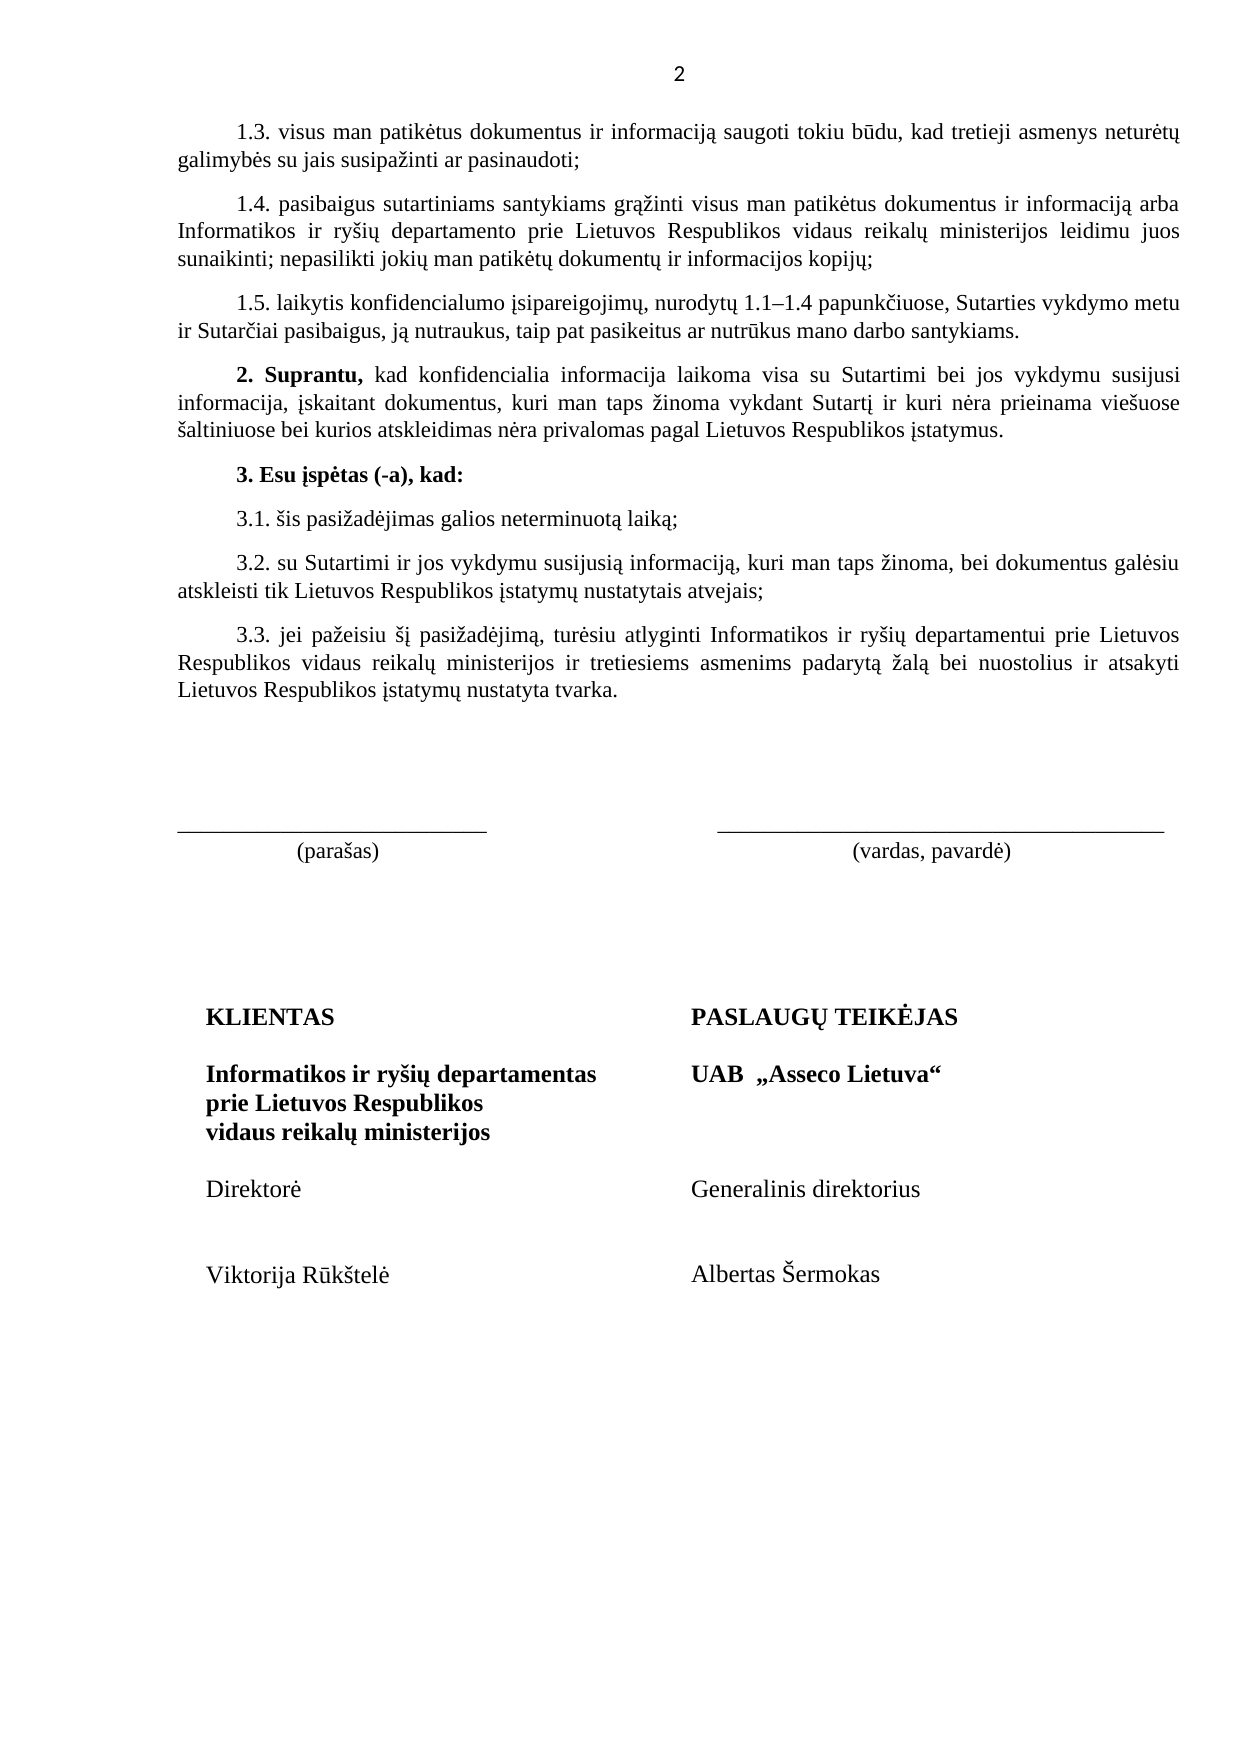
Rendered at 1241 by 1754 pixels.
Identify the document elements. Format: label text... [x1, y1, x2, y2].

text 1.5. laikytis konfidencialumo įsipareigojimų, nurodytų 1.1–1.4 papunkčiuose, Sutarties vykdymo metu ir Sutarčiai pasibaigus, ją nutraukus, taip pat pasikeitus ar nutrūkus mano darbo santykiams. [177, 289, 1181, 343]
text ___________________________ _______________________________________ [177, 809, 1181, 836]
table_header KLIENTAS Informatikos ir ryšių departamentas prie Lietuvos Respublikos vidaus reikalų ministerijos Direktorė Viktorija Rūkštelė [194, 973, 679, 1394]
text 3.2. su Sutartimi ir jos vykdymu susijusią informaciją, kuri man taps žinoma, bei dokumentus galėsiu atskleisti tik Lietuvos Respublikos įstatymų nustatytais atvejais; [177, 549, 1181, 603]
text (parašas) (vardas, pavardė) [222, 837, 1181, 863]
text 2. Suprantu, kad konfidencialia informacija laikoma visa su Sutartimi bei jos vykdymu susijusi informacija, įskaitant dokumentus, kuri man taps žinoma vykdant Sutartį ir kuri nėra prieinama viešuose šaltiniuose bei kurios atskleidimas nėra privalomas pagal Lietuvos Respublikos įstatymus. [177, 361, 1181, 443]
text 3. Esu įspėtas (-a), kad: [177, 461, 1181, 487]
table_header PASLAUGŲ TEIKĖJAS UAB „Asseco Lietuva“ Generalinis direktorius Albertas Šermokas [680, 973, 1171, 1394]
text 3.1. šis pasižadėjimas galios neterminuotą laiką; [177, 505, 1181, 531]
text 1.4. pasibaigus sutartiniams santykiams grąžinti visus man patikėtus dokumentus ir informaciją arba Informatikos ir ryšių departamento prie Lietuvos Respublikos vidaus reikalų ministerijos leidimu juos sunaikinti; nepasilikti jokių man patikėtų dokumentų ir informacijos kopijų; [177, 190, 1181, 272]
text 1.3. visus man patikėtus dokumentus ir informaciją saugoti tokiu būdu, kad tretieji asmenys neturėtų galimybės su jais susipažinti ar pasinaudoti; [177, 118, 1181, 172]
text 3.3. jei pažeisiu šį pasižadėjimą, turėsiu atlyginti Informatikos ir ryšių departamentui prie Lietuvos Respublikos vidaus reikalų ministerijos ir tretiesiems asmenims padarytą žalą bei nuostolius ir atsakyti Lietuvos Respublikos įstatymų nustatyta tvarka. [177, 621, 1181, 703]
